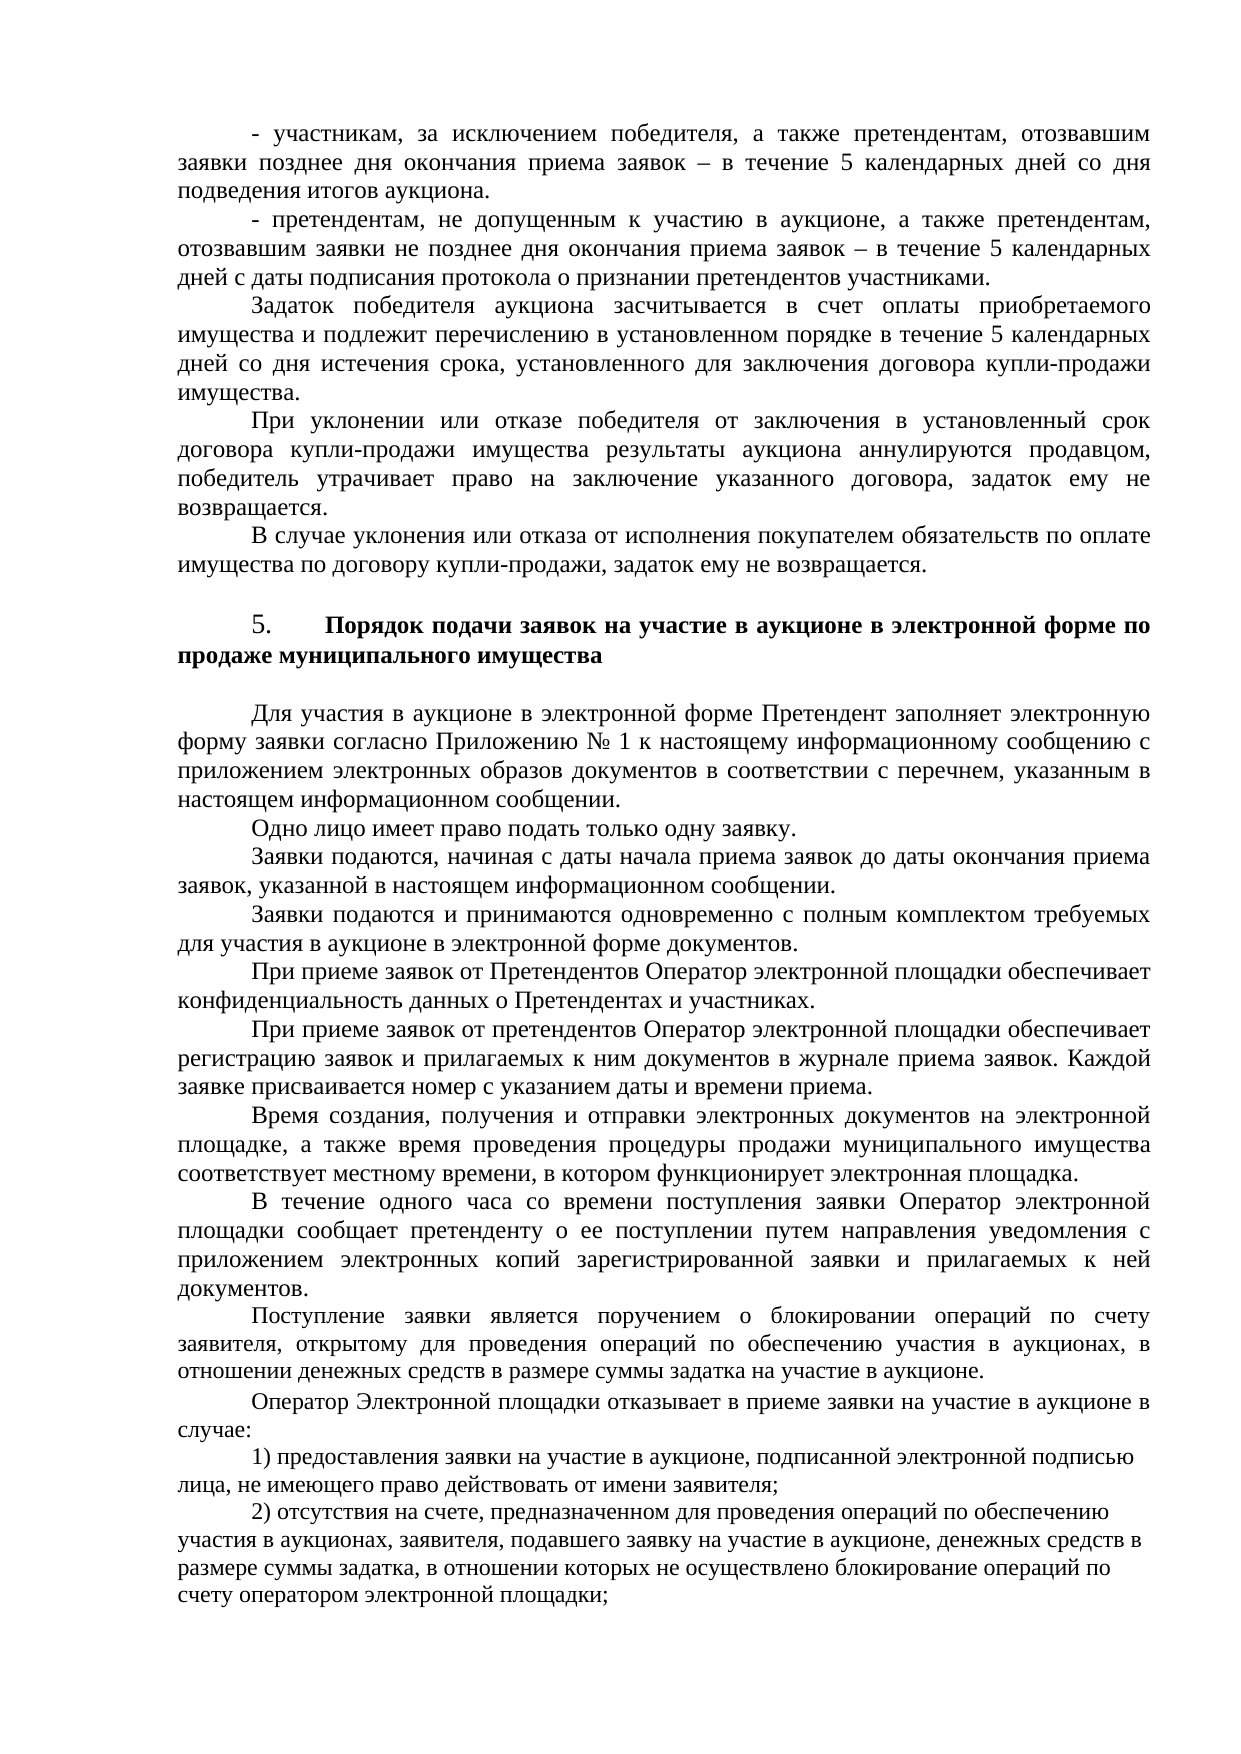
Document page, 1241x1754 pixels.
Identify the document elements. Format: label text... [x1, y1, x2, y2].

text - претендентам, не допущенным к участию в аукционе, а также претендентам, отозвавшим заявки не позднее дня окончания приема заявок – в течение 5 календарных дней с даты подписания протокола о признании претендентов участниками. [177, 204, 1152, 291]
text При приеме заявок от претендентов Оператор электронной площадки обеспечивает регистрацию заявок и прилагаемых к ним документов в журнале приема заявок. Каждой заявке присваивается номер с указанием даты и времени приема. [177, 1014, 1152, 1100]
text В случае уклонения или отказа от исполнения покупателем обязательств по оплате имущества по договору купли-продажи, задаток ему не возвращается. [177, 521, 1152, 578]
text Заявки подаются, начиная с даты начала приема заявок до даты окончания приема заявок, указанной в настоящем информационном сообщении. [177, 841, 1152, 899]
text 2) отсутствия на счете, предназначенном для проведения операций по обеспечению участия в аукционах, заявителя, подавшего заявку на участие в аукционе, денежных средств в размере суммы задатка, в отношении которых не осуществлено блокирование операций по счету оператором электронной площадки; [177, 1497, 1152, 1608]
text Задаток победителя аукциона засчитывается в счет оплаты приобретаемого имущества и подлежит перечислению в установленном порядке в течение 5 календарных дней со дня истечения срока, установленного для заключения договора купли-продажи имущества. [177, 291, 1152, 406]
text Заявки подаются и принимаются одновременно с полным комплектом требуемых для участия в аукционе в электронной форме документов. [177, 899, 1152, 956]
text При приеме заявок от Претендентов Оператор электронной площадки обеспечивает конфиденциальность данных о Претендентах и участниках. [177, 956, 1152, 1014]
text Время создания, получения и отправки электронных документов на электронной площадке, а также время проведения процедуры продажи муниципального имущества соответствует местному времени, в котором функционирует электронная площадка. [177, 1100, 1152, 1186]
text Для участия в аукционе в электронной форме Претендент заполняет электронную форму заявки согласно Приложению № 1 к настоящему информационному сообщению с приложением электронных образов документов в соответствии с перечнем, указанным в настоящем информационном сообщении. [177, 698, 1152, 813]
text В течение одного часа со времени поступления заявки Оператор электронной площадки сообщает претенденту о ее поступлении путем направления уведомления с приложением электронных копий зарегистрированной заявки и прилагаемых к ней документов. [177, 1186, 1152, 1301]
text Оператор Электронной площадки отказывает в приеме заявки на участие в аукционе в случае: [177, 1387, 1152, 1442]
list Порядок подачи заявок на участие в аукционе в электронной форме по продаже муниципального имущества [177, 607, 1152, 668]
text При уклонении или отказе победителя от заключения в установленный срок договора купли-продажи имущества результаты аукциона аннулируются продавцом, победитель утрачивает право на заключение указанного договора, задаток ему не возвращается. [177, 406, 1152, 521]
text Поступление заявки является поручением о блокировании операций по счету заявителя, открытому для проведения операций по обеспечению участия в аукционах, в отношении денежных средств в размере суммы задатка на участие в аукционе. [177, 1301, 1152, 1384]
text - участникам, за исключением победителя, а также претендентам, отозвавшим заявки позднее дня окончания приема заявок – в течение 5 календарных дней со дня подведения итогов аукциона. [177, 118, 1152, 204]
text Одно лицо имеет право подать только одну заявку. [177, 813, 1152, 841]
text 1) предоставления заявки на участие в аукционе, подписанной электронной подписью лица, не имеющего право действовать от имени заявителя; [177, 1442, 1152, 1497]
